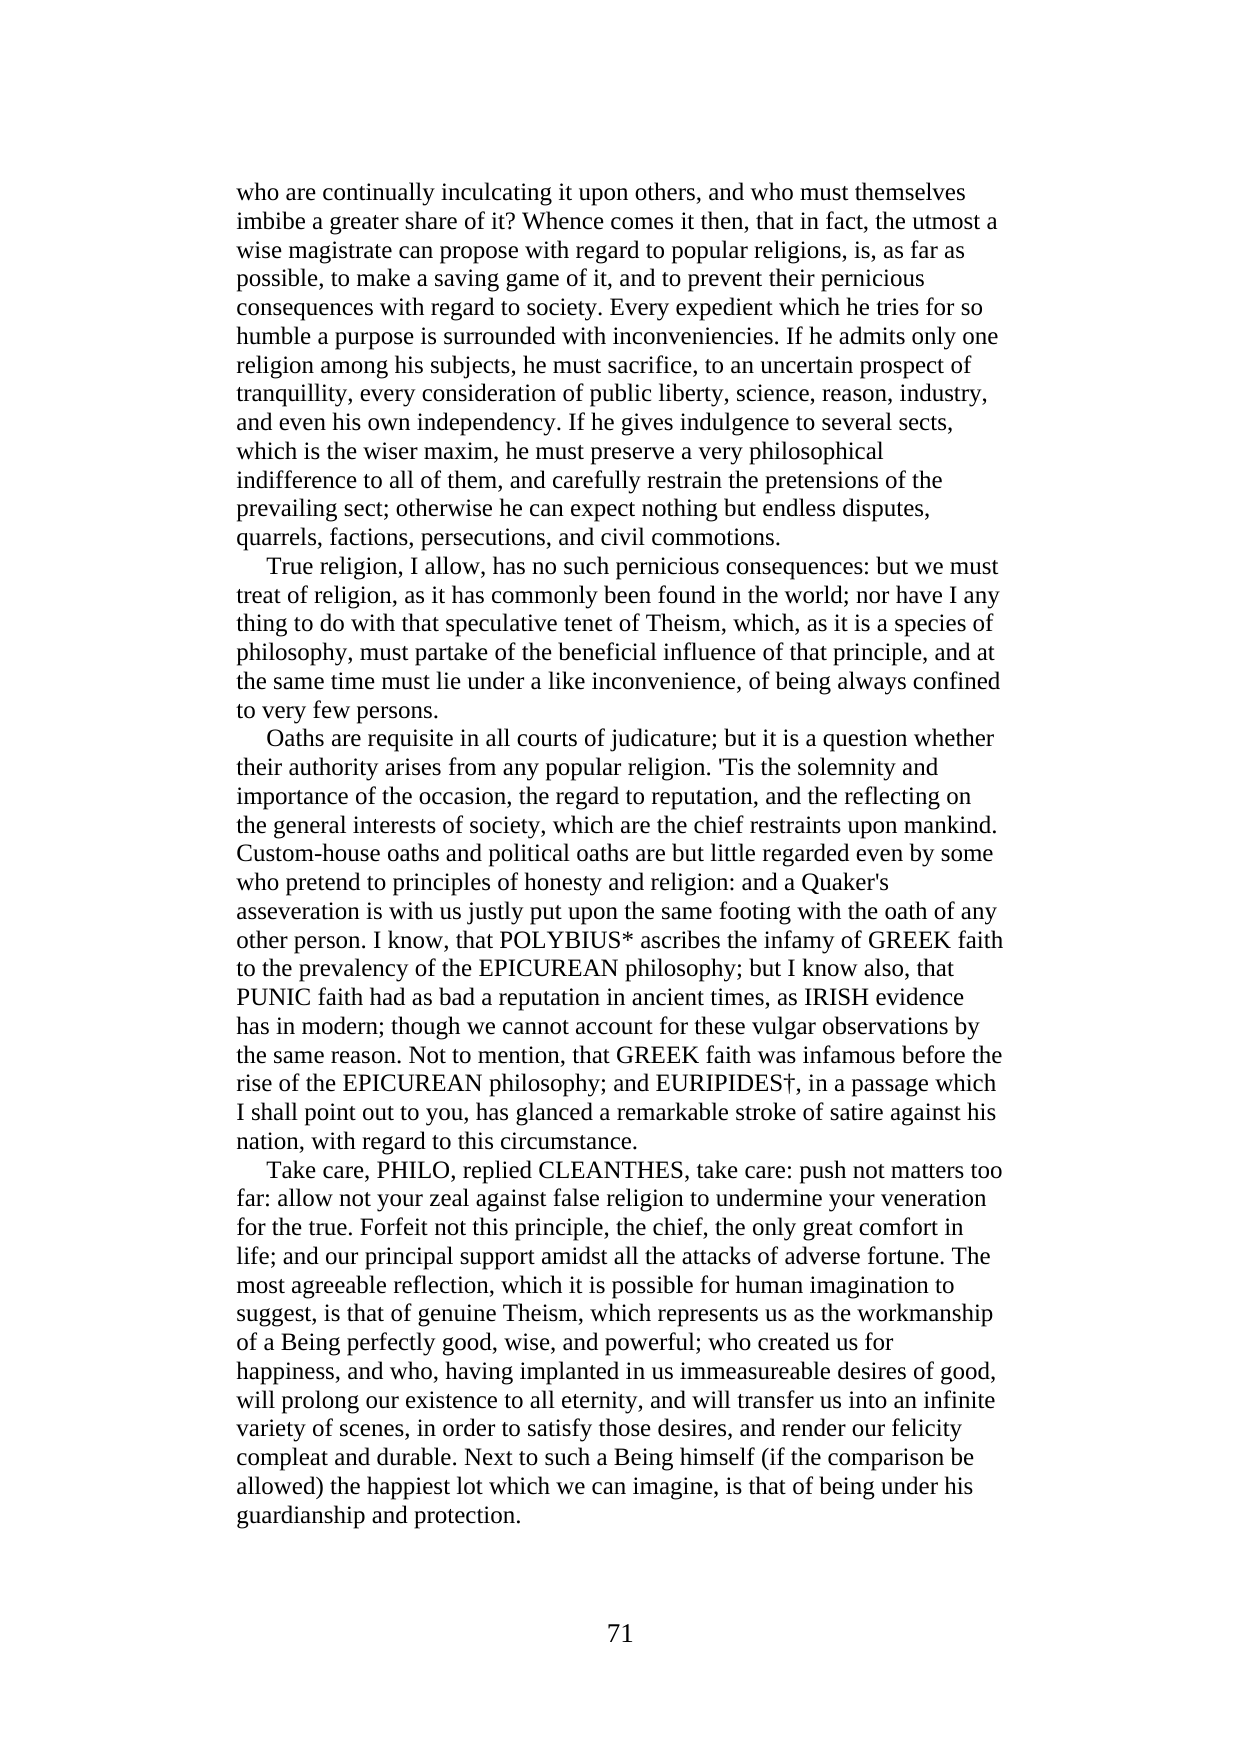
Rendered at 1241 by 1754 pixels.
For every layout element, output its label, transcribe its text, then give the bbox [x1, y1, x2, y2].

text True religion, I allow, has no such pernicious consequences: but we must treat of religion, as it has commonly been found in the world; nor have I any thing to do with that speculative tenet of Theism, which, as it is a species of philosophy, must partake of the beneficial influence of that principle, and at the same time must lie under a like inconvenience, of being always confined to very few persons. [236, 551, 1004, 723]
text Oaths are requisite in all courts of judicature; but it is a question whether their authority arises from any popular religion. 'Tis the solemnity and importance of the occasion, the regard to reputation, and the reflecting on the general interests of society, which are the chief restraints upon mankind. Custom-house oaths and political oaths are but little regarded even by some who pretend to principles of honesty and religion: and a Quaker's asseveration is with us justly put upon the same footing with the oath of any other person. I know, that POLYBIUS* ascribes the infamy of GREEK faith to the prevalency of the EPICUREAN philosophy; but I know also, that PUNIC faith had as bad a reputation in ancient times, as IRISH evidence has in modern; though we cannot account for these vulgar observations by the same reason. Not to mention, that GREEK faith was infamous before the rise of the EPICUREAN philosophy; and EURIPIDES†, in a passage which I shall point out to you, has glanced a remarkable stroke of satire against his nation, with regard to this circumstance. [236, 723, 1004, 1155]
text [236, 177, 1004, 551]
text Take care, PHILO, replied CLEANTHES, take care: push not matters too far: allow not your zeal against false religion to undermine your veneration for the true. Forfeit not this principle, the chief, the only great comfort in life; and our principal support amidst all the attacks of adverse fortune. The most agreeable reflection, which it is possible for human imagination to suggest, is that of genuine Theism, which represents us as the workmanship of a Being perfectly good, wise, and powerful; who created us for happiness, and who, having implanted in us immeasureable desires of good, will prolong our existence to all eternity, and will transfer us into an infinite variety of scenes, in order to satisfy those desires, and render our felicity compleat and durable. Next to such a Being himself (if the comparison be allowed) the happiest lot which we can imagine, is that of being under his guardianship and protection. [236, 1155, 1004, 1528]
